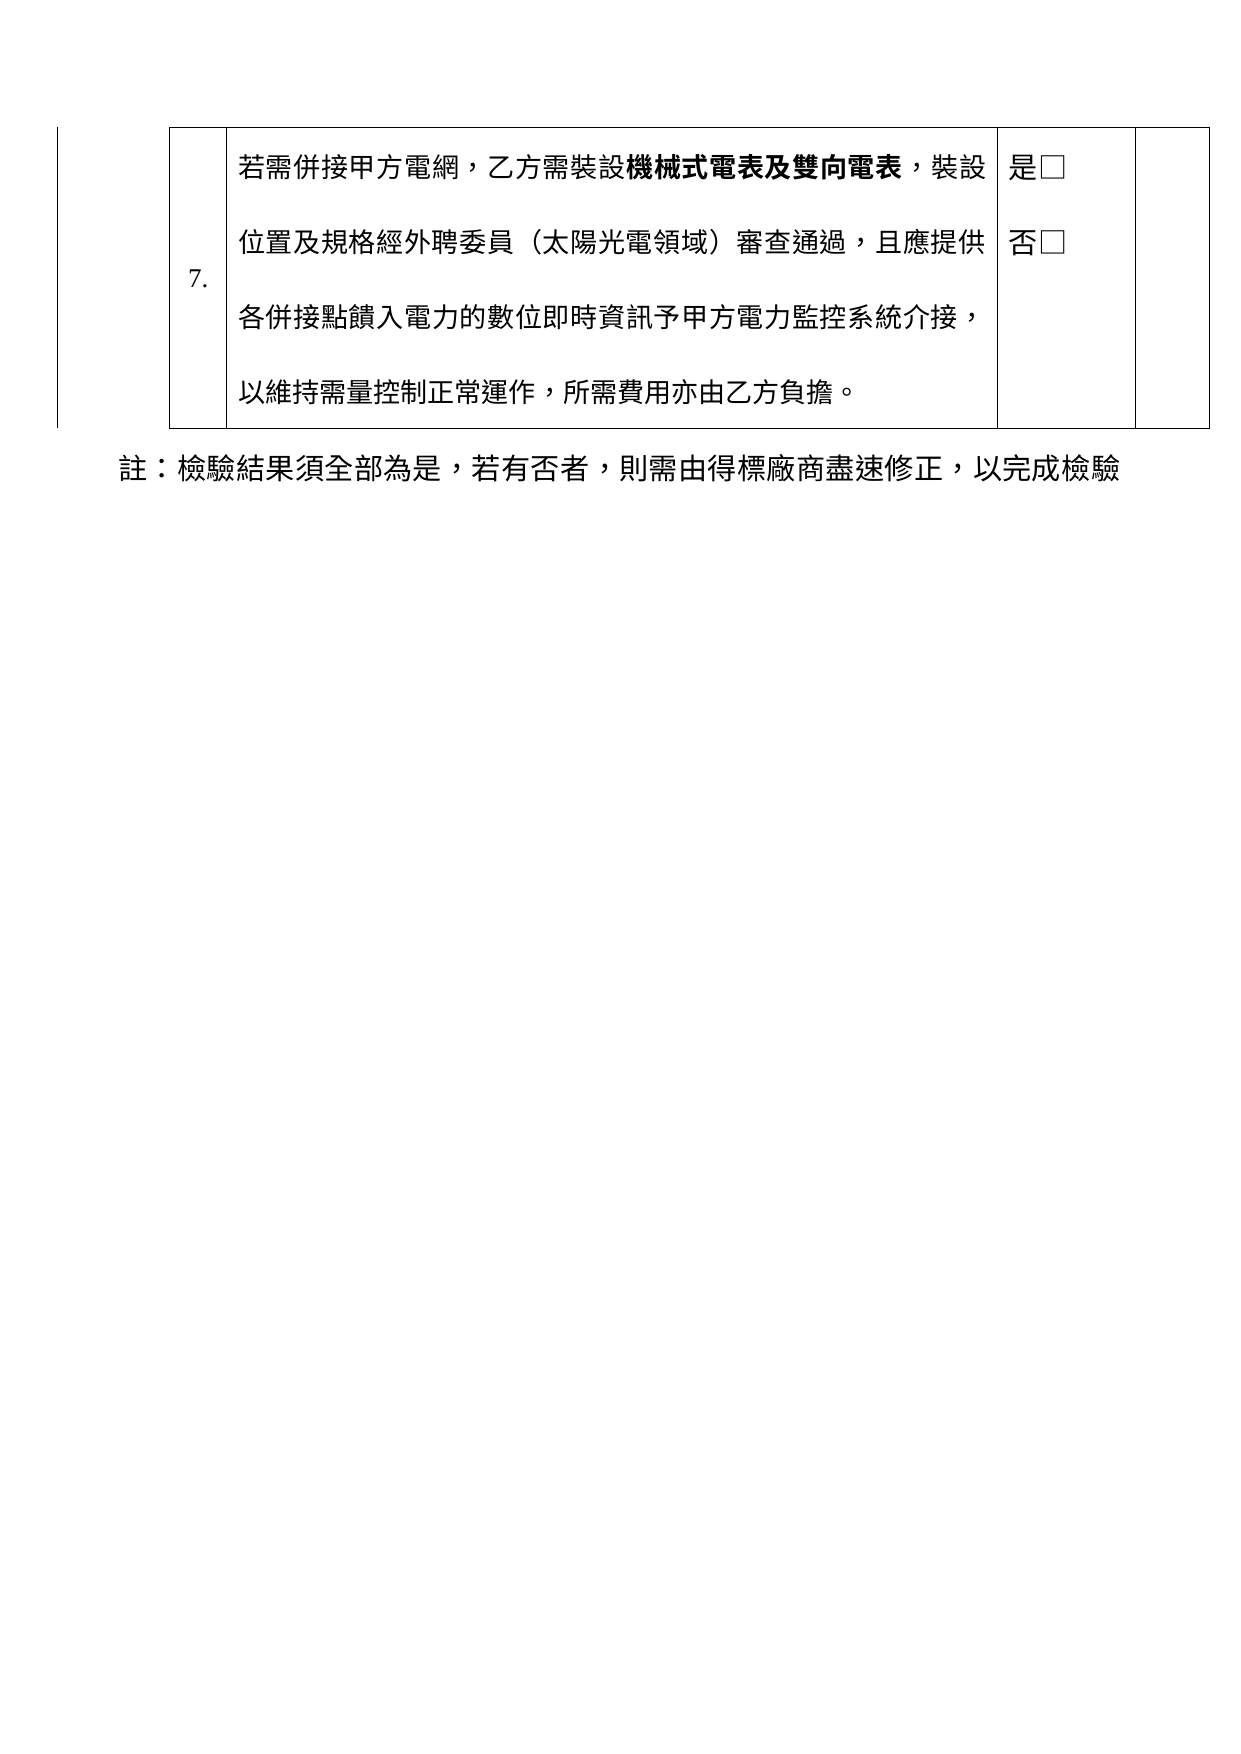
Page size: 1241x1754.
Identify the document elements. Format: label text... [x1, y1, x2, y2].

table_cell [1136, 128, 1209, 428]
table_cell 是□ 否□ [998, 128, 1135, 428]
table_cell 若需併接甲方電網，乙方需裝設機械式電表及雙向電表，裝設位置及規格經外聘委員（太陽光電領域）審查通過，且應提供各併接點饋入電力的數位即時資訊予甲方電力監控系統介接，以維持需量控制正常運作，所需費用亦由乙方負擔。 [227, 128, 997, 428]
table_cell 7. [170, 128, 226, 428]
text 註：檢驗結果須全部為是，若有否者，則需由得標廠商盡速修正，以完成檢驗。 [118, 429, 1122, 542]
